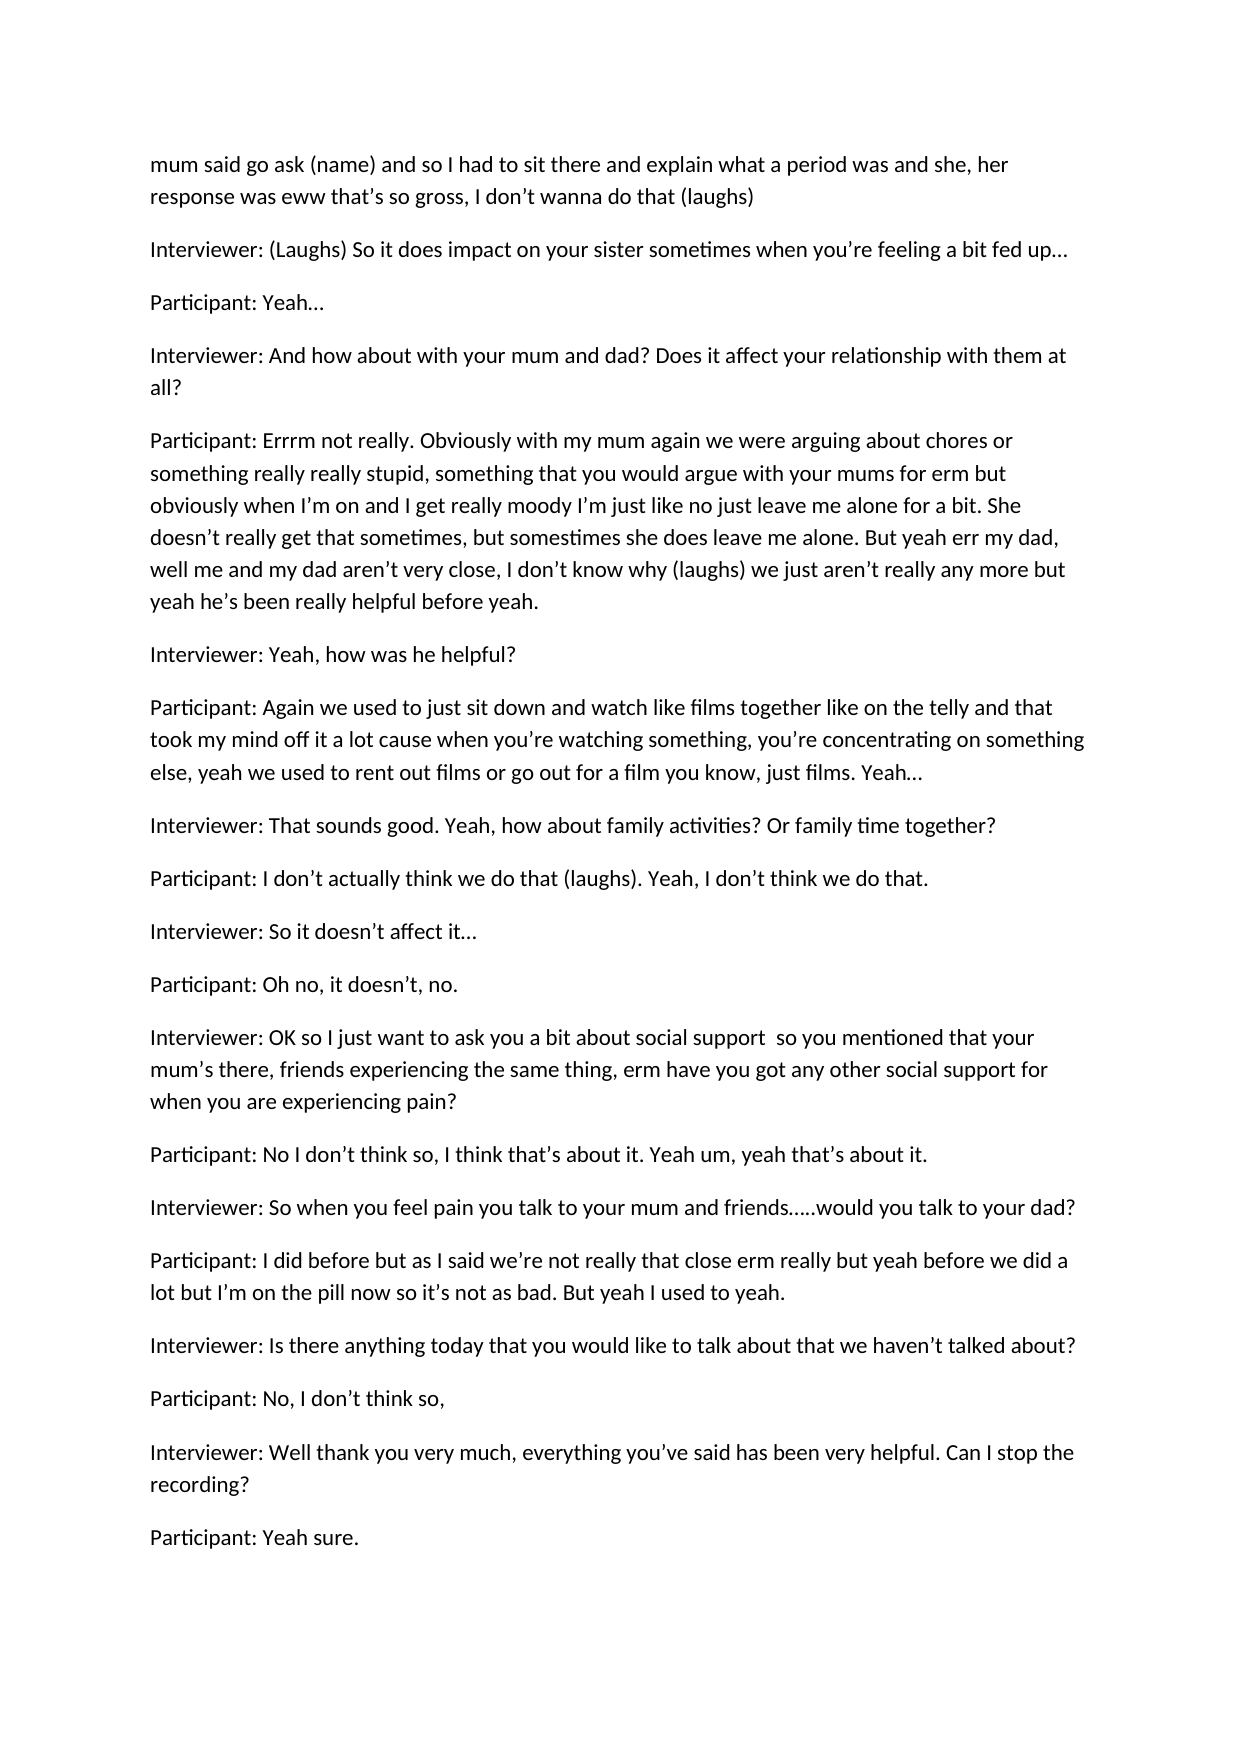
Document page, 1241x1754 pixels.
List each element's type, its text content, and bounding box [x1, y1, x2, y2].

text Interviewer: And how about with your mum and dad? Does it affect your relationship with them at all? [150, 341, 1090, 401]
text Participant: No, I don’t think so, [150, 1384, 1090, 1413]
text Interviewer: Well thank you very much, everything you’ve said has been very helpful. Can I stop the recording? [150, 1438, 1090, 1498]
text Participant: Yeah… [150, 288, 1090, 316]
text Participant: Again we used to just sit down and watch like films together like on the telly and that took my mind off it a lot cause when you’re watching something, you’re concentrating on something else, yeah we used to rent out films or go out for a film you know, just films. Yeah… [150, 693, 1090, 786]
text Interviewer: Is there anything today that you would like to talk about that we haven’t talked about? [150, 1332, 1090, 1359]
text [150, 150, 1090, 210]
text Interviewer: OK so I just want to ask you a bit about social support so you mentioned that your mum’s there, friends experiencing the same thing, erm have you got any other social support for when you are experiencing pain? [150, 1023, 1090, 1115]
text Interviewer: Yeah, how was he helpful? [150, 640, 1090, 668]
text Interviewer: That sounds good. Yeah, how about family activities? Or family time together? [150, 811, 1090, 839]
text Participant: Yeah sure. [150, 1523, 1090, 1551]
text Participant: I did before but as I said we’re not really that close erm really but yeah before we did a lot but I’m on the pill now so it’s not as bad. But yeah I used to yeah. [150, 1246, 1090, 1307]
text Participant: I don’t actually think we do that (laughs). Yeah, I don’t think we do that. [150, 864, 1090, 892]
text Participant: No I don’t think so, I think that’s about it. Yeah um, yeah that’s about it. [150, 1140, 1090, 1168]
text Interviewer: (Laughs) So it does impact on your sister sometimes when you’re feeling a bit fed up… [150, 235, 1090, 263]
text Participant: Errrm not really. Obviously with my mum again we were arguing about chores or something really really stupid, something that you would argue with your mums for erm but obviously when I’m on and I get really moody I’m just like no just leave me alone for a bit. She doesn’t really get that sometimes, but somestimes she does leave me alone. But yeah err my dad, well me and my dad aren’t very close, I don’t know why (laughs) we just aren’t really any more but yeah he’s been really helpful before yeah. [150, 426, 1090, 615]
text Interviewer: So when you feel pain you talk to your mum and friends…..would you talk to your dad? [150, 1193, 1090, 1221]
text Participant: Oh no, it doesn’t, no. [150, 970, 1090, 998]
text Interviewer: So it doesn’t affect it… [150, 917, 1090, 945]
